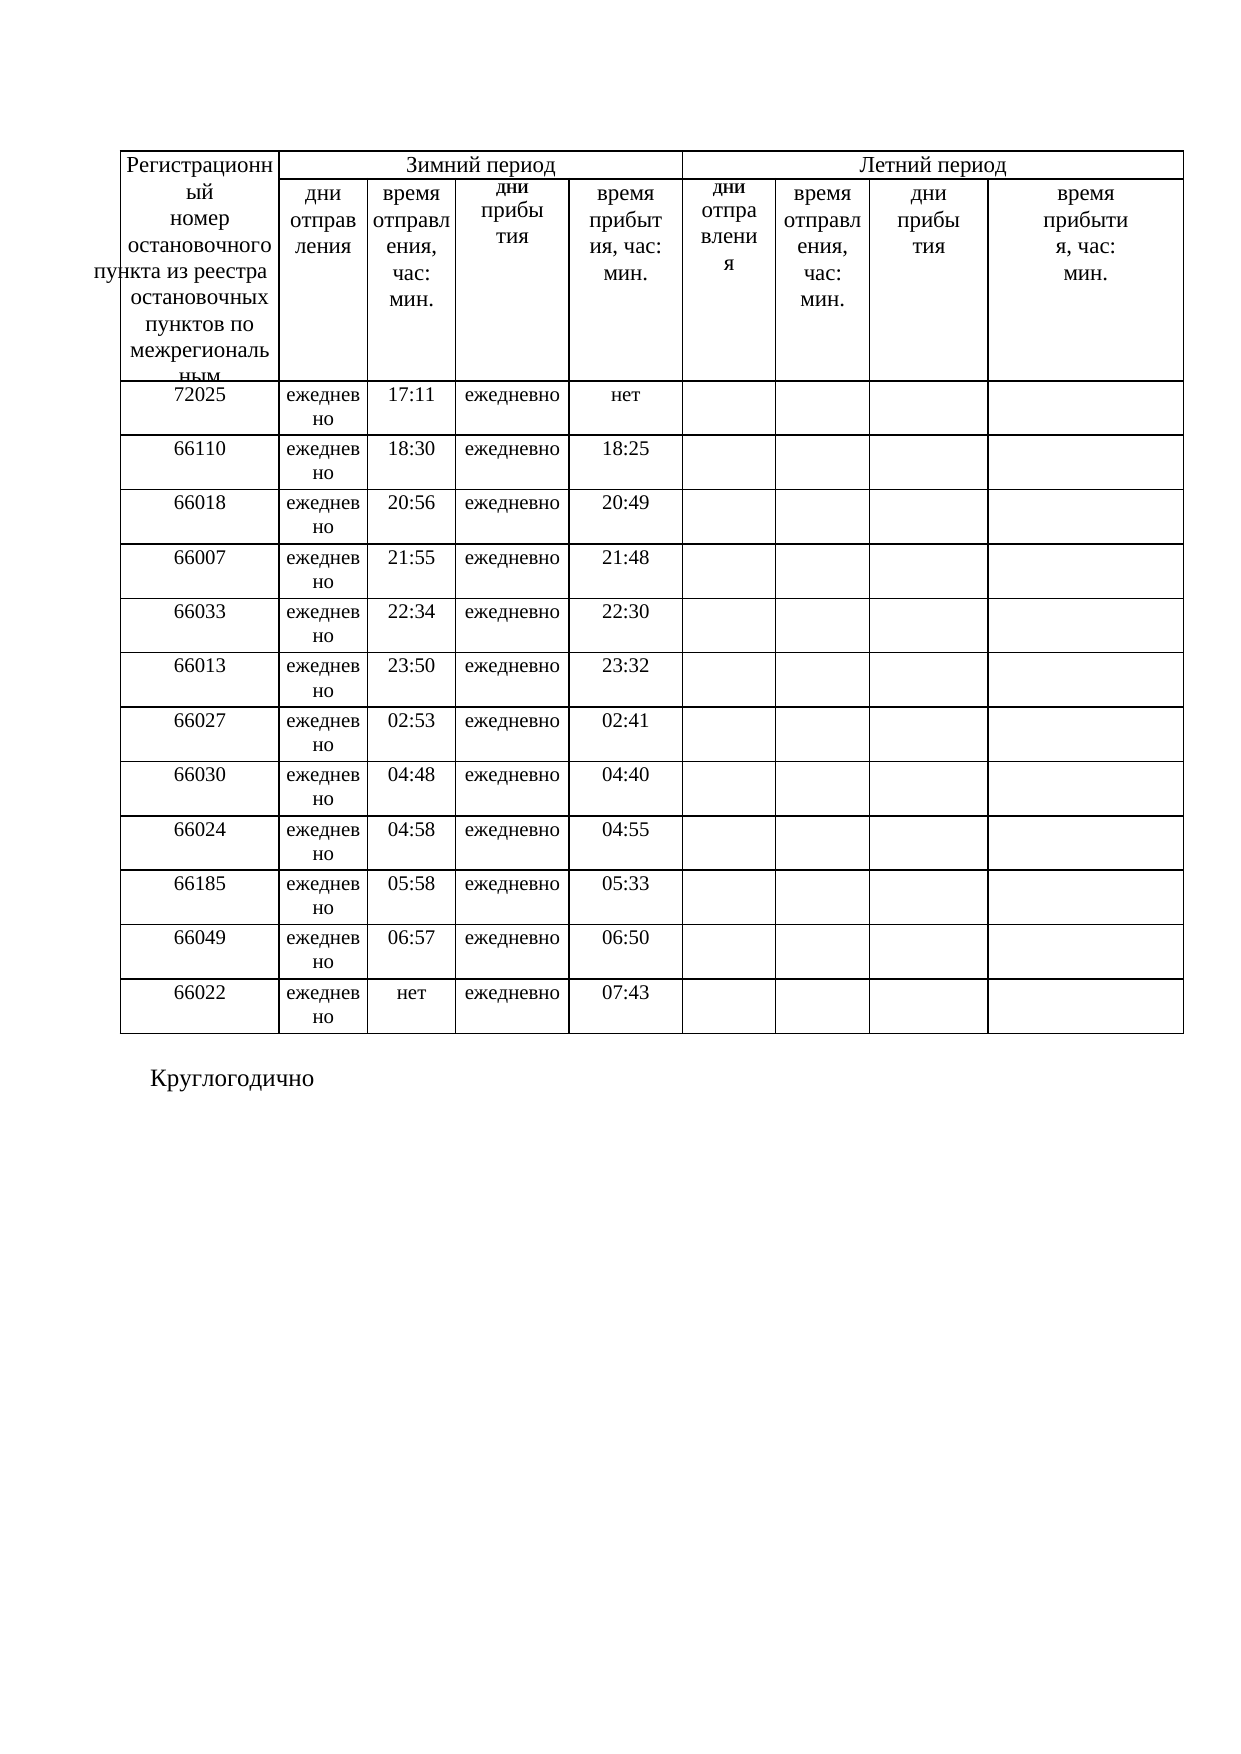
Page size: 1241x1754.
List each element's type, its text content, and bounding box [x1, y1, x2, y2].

table_cell 18:25 [570, 436, 682, 489]
text Круглогодично [150, 1063, 1090, 1092]
table_cell ежедневно [456, 871, 568, 924]
table_cell [989, 436, 1183, 489]
table_cell время отправл ения, час: мин. [776, 180, 869, 380]
table_cell [870, 817, 987, 869]
table_cell [870, 653, 987, 706]
table_cell [683, 653, 775, 706]
table_cell [989, 762, 1183, 815]
table_cell [870, 490, 987, 543]
table_cell 20:56 [368, 490, 455, 543]
table_cell 07:43 [570, 980, 682, 1032]
table_cell [683, 545, 775, 597]
table_cell [776, 817, 869, 869]
table_cell [776, 925, 869, 978]
table_cell [776, 545, 869, 597]
table_cell ежедневно [456, 653, 568, 706]
table_cell ежедневно [280, 817, 367, 869]
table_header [121, 152, 278, 380]
table_cell ДНИ прибы тия [456, 180, 568, 380]
table_cell [683, 382, 775, 434]
table_cell 05:58 [368, 871, 455, 924]
table_cell 66022 [121, 980, 278, 1032]
table_cell ежедневно [280, 382, 367, 434]
table_cell ежедневно [280, 871, 367, 924]
table_cell ежедневно [456, 708, 568, 761]
table_cell дни отправ ления [280, 180, 367, 380]
table_cell [870, 708, 987, 761]
table_cell 04:48 [368, 762, 455, 815]
table_cell 66013 [121, 653, 278, 706]
table_cell ежедневно [280, 708, 367, 761]
table_cell [989, 490, 1183, 543]
table_cell [683, 490, 775, 543]
table_cell 66110 [121, 436, 278, 489]
table_cell [776, 436, 869, 489]
table_header Летний период [683, 152, 1183, 178]
table_cell 18:30 [368, 436, 455, 489]
table_cell 21:55 [368, 545, 455, 597]
table_cell ежедневно [280, 436, 367, 489]
table_cell 04:58 [368, 817, 455, 869]
table_cell [870, 871, 987, 924]
table_cell 72025 [121, 382, 278, 434]
table_cell 23:32 [570, 653, 682, 706]
table_cell 66024 [121, 817, 278, 869]
table_cell [683, 925, 775, 978]
table_cell ежедневно [280, 762, 367, 815]
table_cell [683, 980, 775, 1032]
table_cell 06:57 [368, 925, 455, 978]
table_cell [776, 382, 869, 434]
table_cell [870, 599, 987, 652]
table_cell 06:50 [570, 925, 682, 978]
table_cell [989, 545, 1183, 597]
table_cell нет [570, 382, 682, 434]
table_cell нет [368, 980, 455, 1032]
table_cell 05:33 [570, 871, 682, 924]
table_cell [776, 490, 869, 543]
table_cell 66033 [121, 599, 278, 652]
table_cell [870, 980, 987, 1032]
table_cell 04:40 [570, 762, 682, 815]
table_cell [989, 708, 1183, 761]
table_cell ежедневно [456, 436, 568, 489]
table_cell [989, 871, 1183, 924]
table_cell ежедневно [280, 545, 367, 597]
table_cell 22:34 [368, 599, 455, 652]
table_cell 66007 [121, 545, 278, 597]
table_cell ежедневно [280, 599, 367, 652]
table_cell [776, 708, 869, 761]
table_cell 02:41 [570, 708, 682, 761]
table_cell ежедневно [456, 599, 568, 652]
table_cell 66030 [121, 762, 278, 815]
table_cell [989, 980, 1183, 1032]
table_cell 20:49 [570, 490, 682, 543]
table_cell [989, 382, 1183, 434]
table_header Зимний период [280, 152, 682, 178]
table_cell время прибыти я, час: мин. [989, 180, 1183, 380]
table_cell [989, 925, 1183, 978]
table_cell ежедневно [456, 490, 568, 543]
table_cell ежедневно [456, 925, 568, 978]
table_cell [870, 925, 987, 978]
table_cell 02:53 [368, 708, 455, 761]
table_cell [683, 599, 775, 652]
table_cell время отправл ения, час: мин. [368, 180, 455, 380]
table_cell 17:11 [368, 382, 455, 434]
table_cell 04:55 [570, 817, 682, 869]
table_cell [870, 545, 987, 597]
table_cell [989, 653, 1183, 706]
table_cell [989, 599, 1183, 652]
table_cell [870, 382, 987, 434]
table_cell [989, 817, 1183, 869]
table_cell время прибыт ия, час: мин. [570, 180, 682, 380]
table_cell 66027 [121, 708, 278, 761]
table_cell ДНИ отпра влени я [683, 180, 775, 380]
table_cell ежедневно [456, 817, 568, 869]
table_cell [776, 980, 869, 1032]
table_cell 66049 [121, 925, 278, 978]
table_cell [683, 817, 775, 869]
table_cell [870, 762, 987, 815]
table_cell [870, 436, 987, 489]
table_cell [776, 599, 869, 652]
table_cell ежедневно [280, 653, 367, 706]
table_cell ежедневно [456, 980, 568, 1032]
table_cell ежедневно [456, 382, 568, 434]
table_cell дни прибы тия [870, 180, 987, 380]
table_cell [683, 871, 775, 924]
table_cell 23:50 [368, 653, 455, 706]
table_cell [683, 436, 775, 489]
table_cell 66018 [121, 490, 278, 543]
table_cell ежедневно [456, 545, 568, 597]
table_cell [776, 762, 869, 815]
table_cell ежедневно [280, 980, 367, 1032]
table_cell [776, 871, 869, 924]
table_cell 66185 [121, 871, 278, 924]
table_cell ежедневно [280, 490, 367, 543]
table_cell ежедневно [280, 925, 367, 978]
table_cell 22:30 [570, 599, 682, 652]
table_cell [683, 762, 775, 815]
table_cell 21:48 [570, 545, 682, 597]
table_cell [683, 708, 775, 761]
table_cell [776, 653, 869, 706]
table_cell ежедневно [456, 762, 568, 815]
